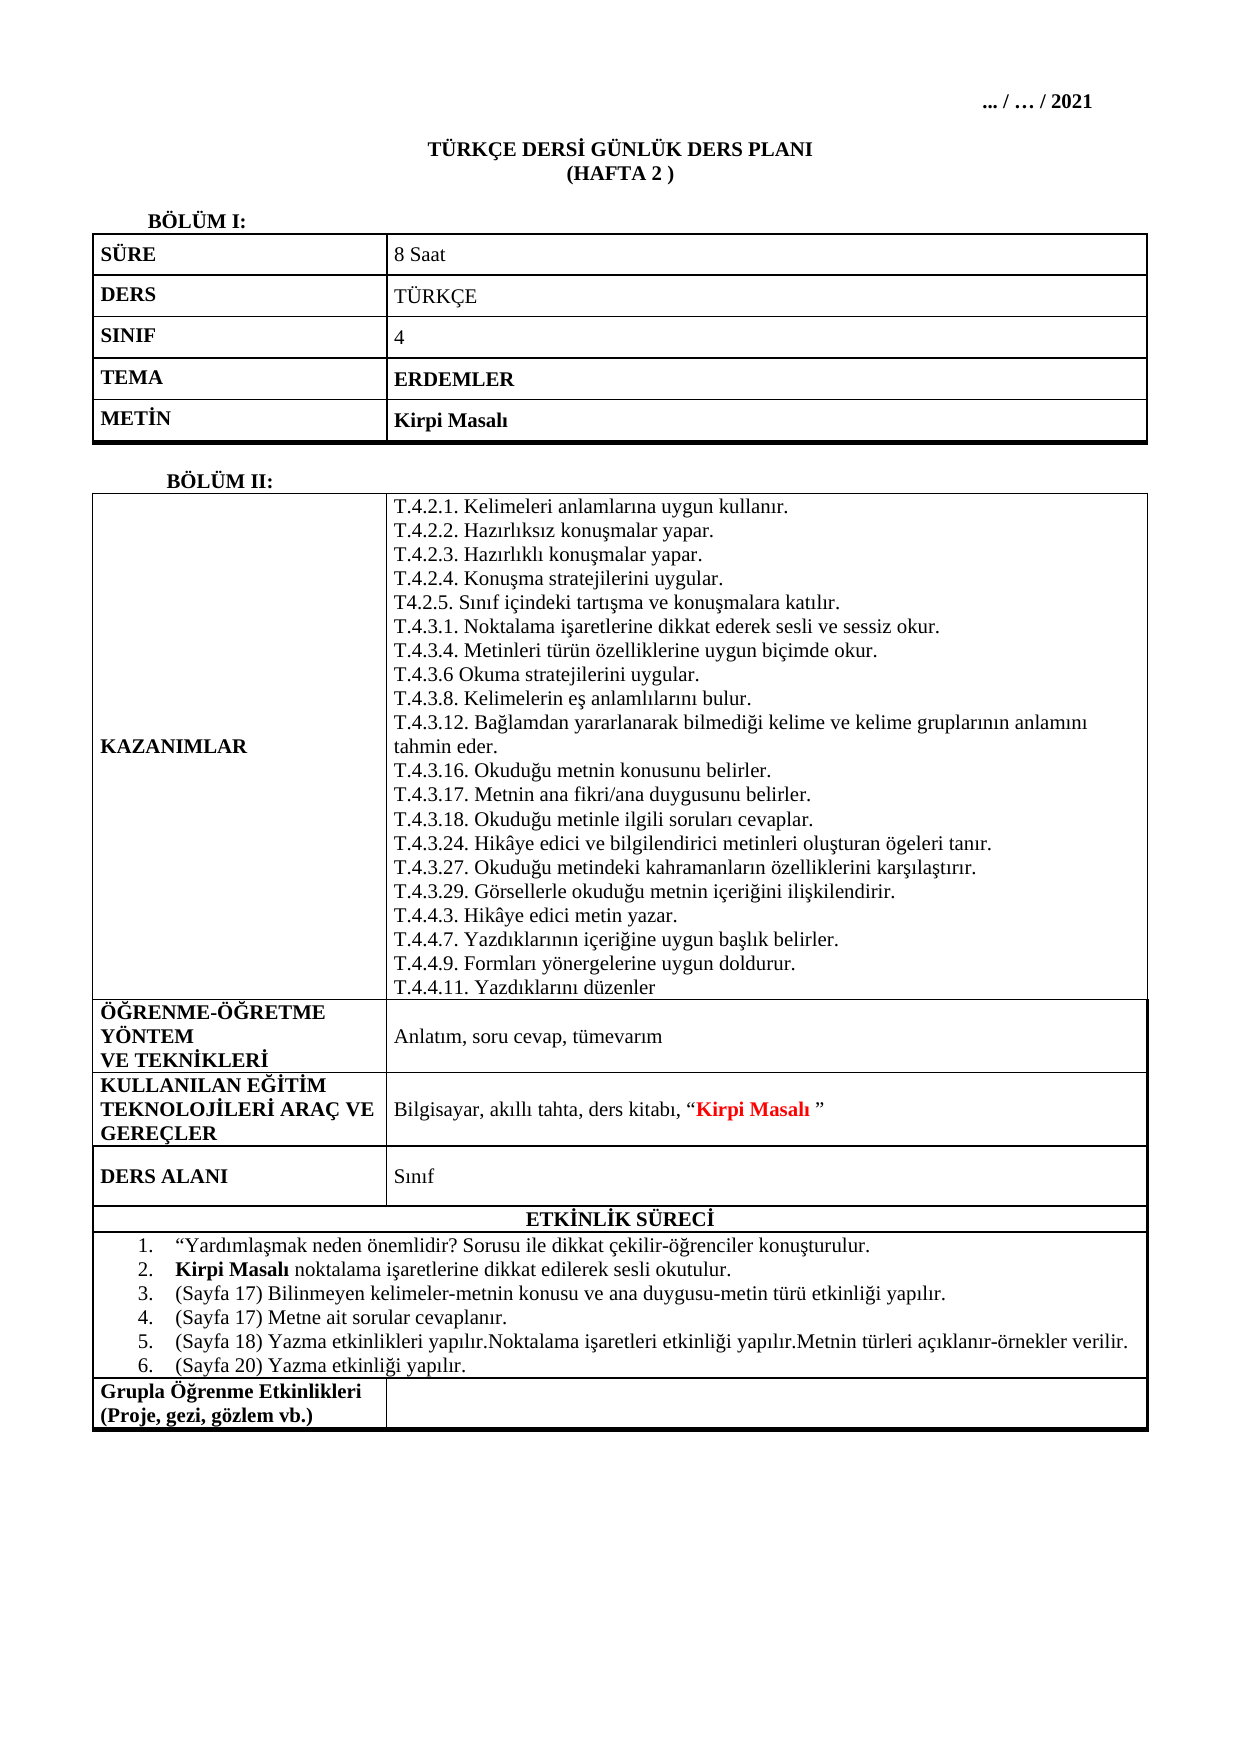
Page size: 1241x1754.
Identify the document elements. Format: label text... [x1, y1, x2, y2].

table_cell TEMA [94, 359, 386, 398]
table_cell METİN [94, 400, 386, 440]
text BÖLÜM II: [148, 468, 1092, 493]
table_header SÜRE [94, 235, 386, 274]
text TÜRKÇE DERSİ GÜNLÜK DERS PLANI [148, 137, 1092, 161]
table_cell Bilgisayar, akıllı tahta, ders kitabı, “Kirpi Masalı ” [387, 1073, 1146, 1145]
table_cell Kirpi Masalı [388, 400, 1146, 440]
text ... / … / 2021 [148, 89, 1092, 113]
table_cell 4 [388, 317, 1146, 357]
table_cell TÜRKÇE [388, 276, 1146, 316]
table_cell Anlatım, soru cevap, tümevarım [387, 1000, 1146, 1072]
table_cell KULLANILAN EĞİTİM TEKNOLOJİLERİ ARAÇ VE GEREÇLER [93, 1073, 386, 1145]
table_cell ERDEMLER [388, 359, 1146, 398]
table_cell ÖĞRENME-ÖĞRETME YÖNTEM VE TEKNİKLERİ [93, 1000, 386, 1072]
table_cell DERS ALANI [94, 1147, 386, 1205]
table_cell Sınıf [387, 1147, 1146, 1205]
table_cell Grupla Öğrenme Etkinlikleri (Proje, gezi, gözlem vb.) [94, 1379, 386, 1427]
table_header 8 Saat [388, 235, 1146, 274]
table_cell DERS [94, 276, 386, 316]
table_cell “Yardımlaşmak neden önemlidir? Sorusu ile dikkat çekilir-öğrenciler konuşturulur. Kirpi Masalı noktalama işaretlerine dikkat edilerek sesli okutulur. (Sayfa 17) Bilinmeyen kelimeler-metnin konusu ve ana duygusu-metin türü etkinliği yapılır. (Sayfa 17) Metne ait sorular cevaplanır. (Sayfa 18) Yazma etkinlikleri yapılır.Noktalama işaretleri etkinliği yapılır.Metnin türleri açıklanır-örnekler verilir. (Sayfa 20) Yazma etkinliği yapılır. [94, 1233, 1146, 1377]
table_cell [387, 1379, 1146, 1427]
table_cell ETKİNLİK SÜRECİ [94, 1207, 1146, 1231]
text (HAFTA 2 ) [148, 161, 1092, 185]
table_header T.4.2.1. Kelimeleri anlamlarına uygun kullanır. T.4.2.2. Hazırlıksız konuşmalar yapar. T.4.2.3. Hazırlıklı konuşmalar yapar. T.4.2.4. Konuşma stratejilerini uygular. T4.2.5. Sınıf içindeki tartışma ve konuşmalara katılır. T.4.3.1. Noktalama işaretlerine dikkat ederek sesli ve sessiz okur. T.4.3.4. Metinleri türün özelliklerine uygun biçimde okur. T.4.3.6 Okuma stratejilerini uygular. T.4.3.8. Kelimelerin eş anlamlılarını bulur. T.4.3.12. Bağlamdan yararlanarak bilmediği kelime ve kelime gruplarının anlamını tahmin eder. T.4.3.16. Okuduğu metnin konusunu belirler. T.4.3.17. Metnin ana fikri/ana duygusunu belirler. T.4.3.18. Okuduğu metinle ilgili soruları cevaplar. T.4.3.24. Hikâye edici ve bilgilendirici metinleri oluşturan ögeleri tanır. T.4.3.27. Okuduğu metindeki kahramanların özelliklerini karşılaştırır. T.4.3.29. Görsellerle okuduğu metnin içeriğini ilişkilendirir. T.4.4.3. Hikâye edici metin yazar. T.4.4.7. Yazdıklarının içeriğine uygun başlık belirler. T.4.4.9. Formları yönergelerine uygun doldurur. T.4.4.11. Yazdıklarını düzenler [387, 494, 1147, 999]
table_header KAZANIMLAR [93, 494, 386, 999]
table_cell SINIF [94, 317, 386, 357]
text BÖLÜM I: [148, 209, 1092, 233]
